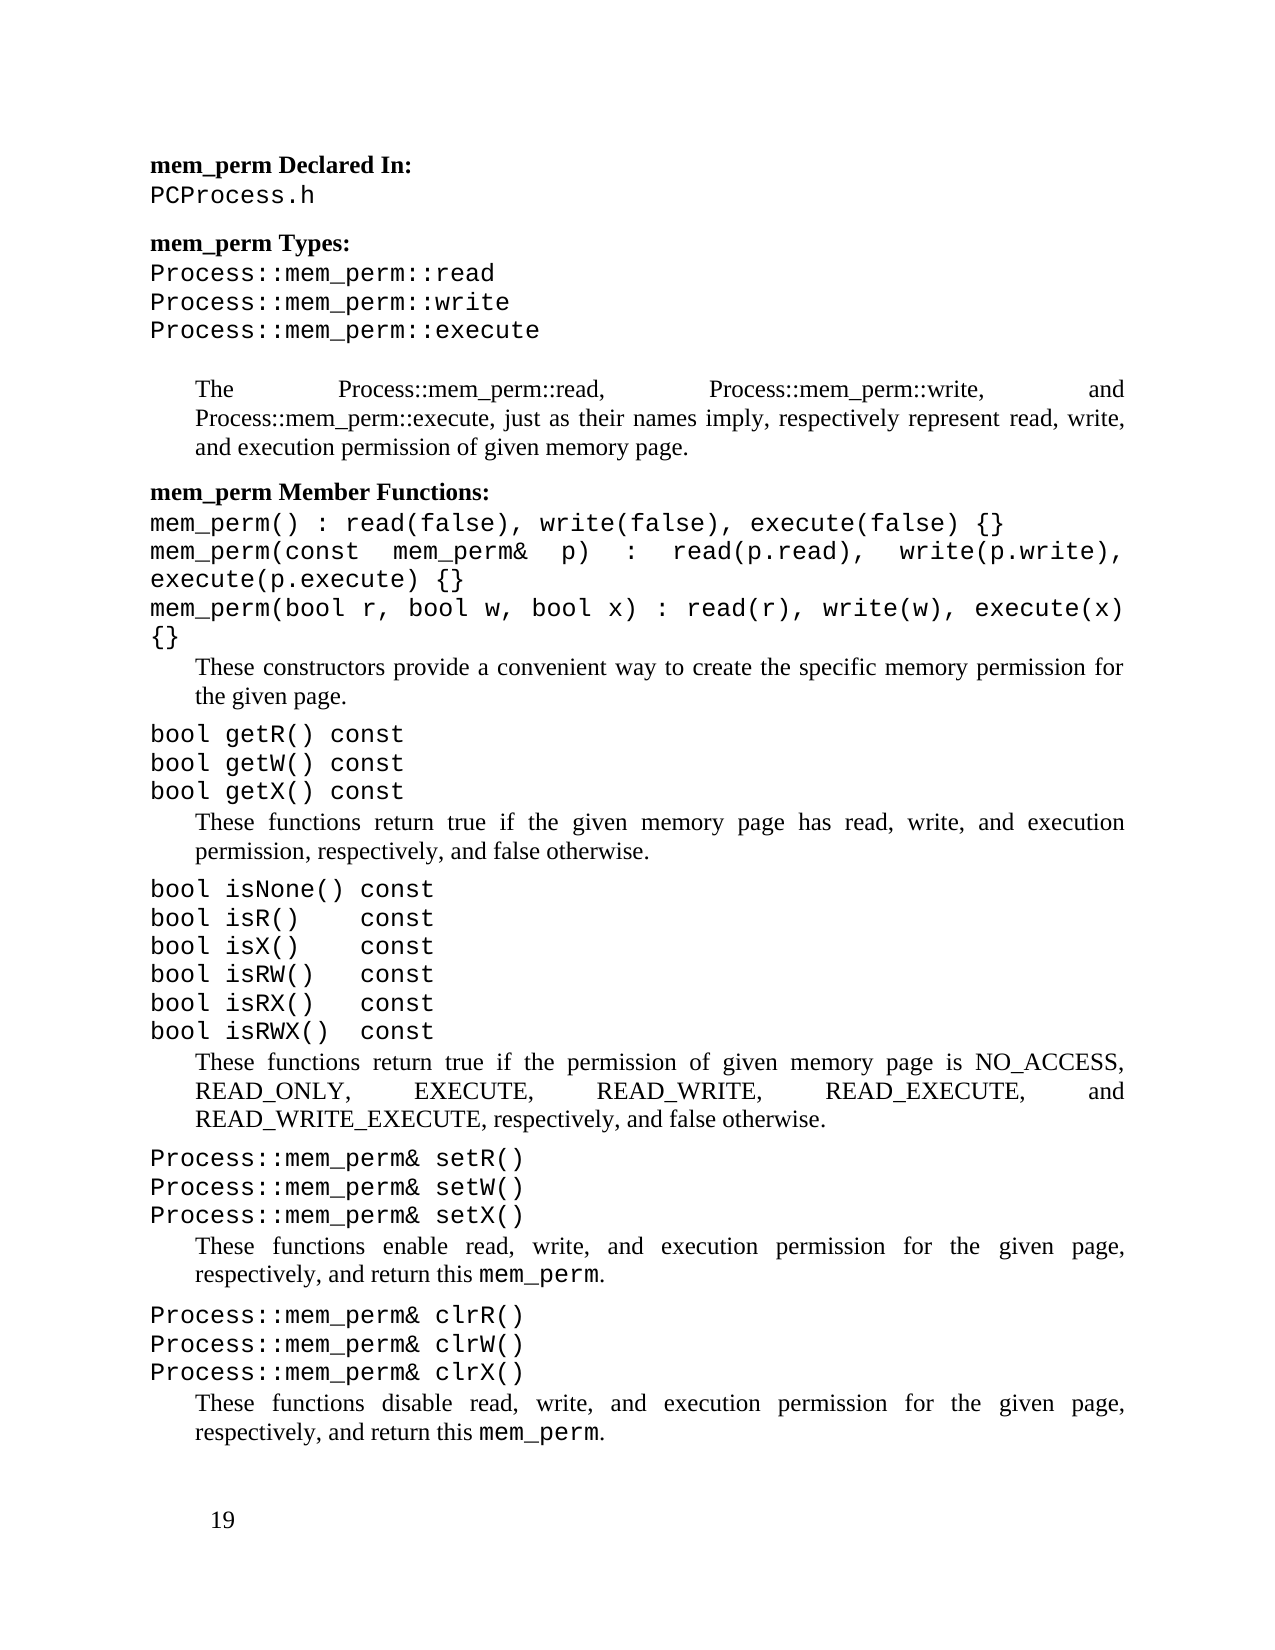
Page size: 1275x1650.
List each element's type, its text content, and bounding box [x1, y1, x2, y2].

text bool isX() const [150, 934, 1125, 962]
text mem_perm(bool r, bool w, bool x) : read(r), write(w), execute(x) {} [150, 595, 1125, 652]
subtitle mem_perm Types: [150, 228, 1125, 257]
text bool isNone() const [150, 877, 1125, 905]
text These functions enable read, write, and execution permission for the given page, respectively, and return this mem_perm. [195, 1231, 1125, 1290]
text Process::mem_perm& setW() [150, 1174, 1125, 1202]
text These functions return true if the given memory page has read, write, and execution permission, respectively, and false otherwise. [195, 807, 1125, 864]
text mem_perm() : read(false), write(false), execute(false) {} [150, 510, 1125, 539]
text Process::mem_perm::write [150, 289, 1125, 317]
text bool getW() const [150, 750, 1125, 779]
subtitle mem_perm Declared In: [150, 150, 1125, 179]
text Process::mem_perm::read [150, 261, 1125, 289]
text Process::mem_perm& clrR() [150, 1303, 1125, 1331]
text bool getX() const [150, 779, 1125, 807]
text PCProcess.h [150, 183, 1125, 211]
text Process::mem_perm::execute [150, 317, 1125, 346]
text The Process::mem_perm::read, Process::mem_perm::write, and Process::mem_perm::execute, just as their names imply, respectively represent read, write, and execution permission of given memory page. [195, 374, 1125, 461]
text Process::mem_perm& clrX() [150, 1359, 1125, 1388]
text bool isRW() const [150, 962, 1125, 990]
text bool isR() const [150, 905, 1125, 934]
text bool isRX() const [150, 990, 1125, 1019]
text Process::mem_perm& setR() [150, 1146, 1125, 1174]
subtitle mem_perm Member Functions: [150, 477, 1125, 506]
text bool getR() const [150, 722, 1125, 750]
text bool isRWX() const [150, 1019, 1125, 1047]
text Process::mem_perm& setX() [150, 1202, 1125, 1231]
text These constructors provide a convenient way to create the specific memory permission for the given page. [195, 652, 1125, 709]
text These functions return true if the permission of given memory page is NO_ACCESS, READ_ONLY, EXECUTE, READ_WRITE, READ_EXECUTE, and READ_WRITE_EXECUTE, respectively, and false otherwise. [195, 1047, 1125, 1133]
text mem_perm(const mem_perm& p) : read(p.read), write(p.write), execute(p.execute) {} [150, 539, 1125, 595]
text These functions disable read, write, and execution permission for the given page, respectively, and return this mem_perm. [195, 1388, 1125, 1447]
text Process::mem_perm& clrW() [150, 1331, 1125, 1359]
